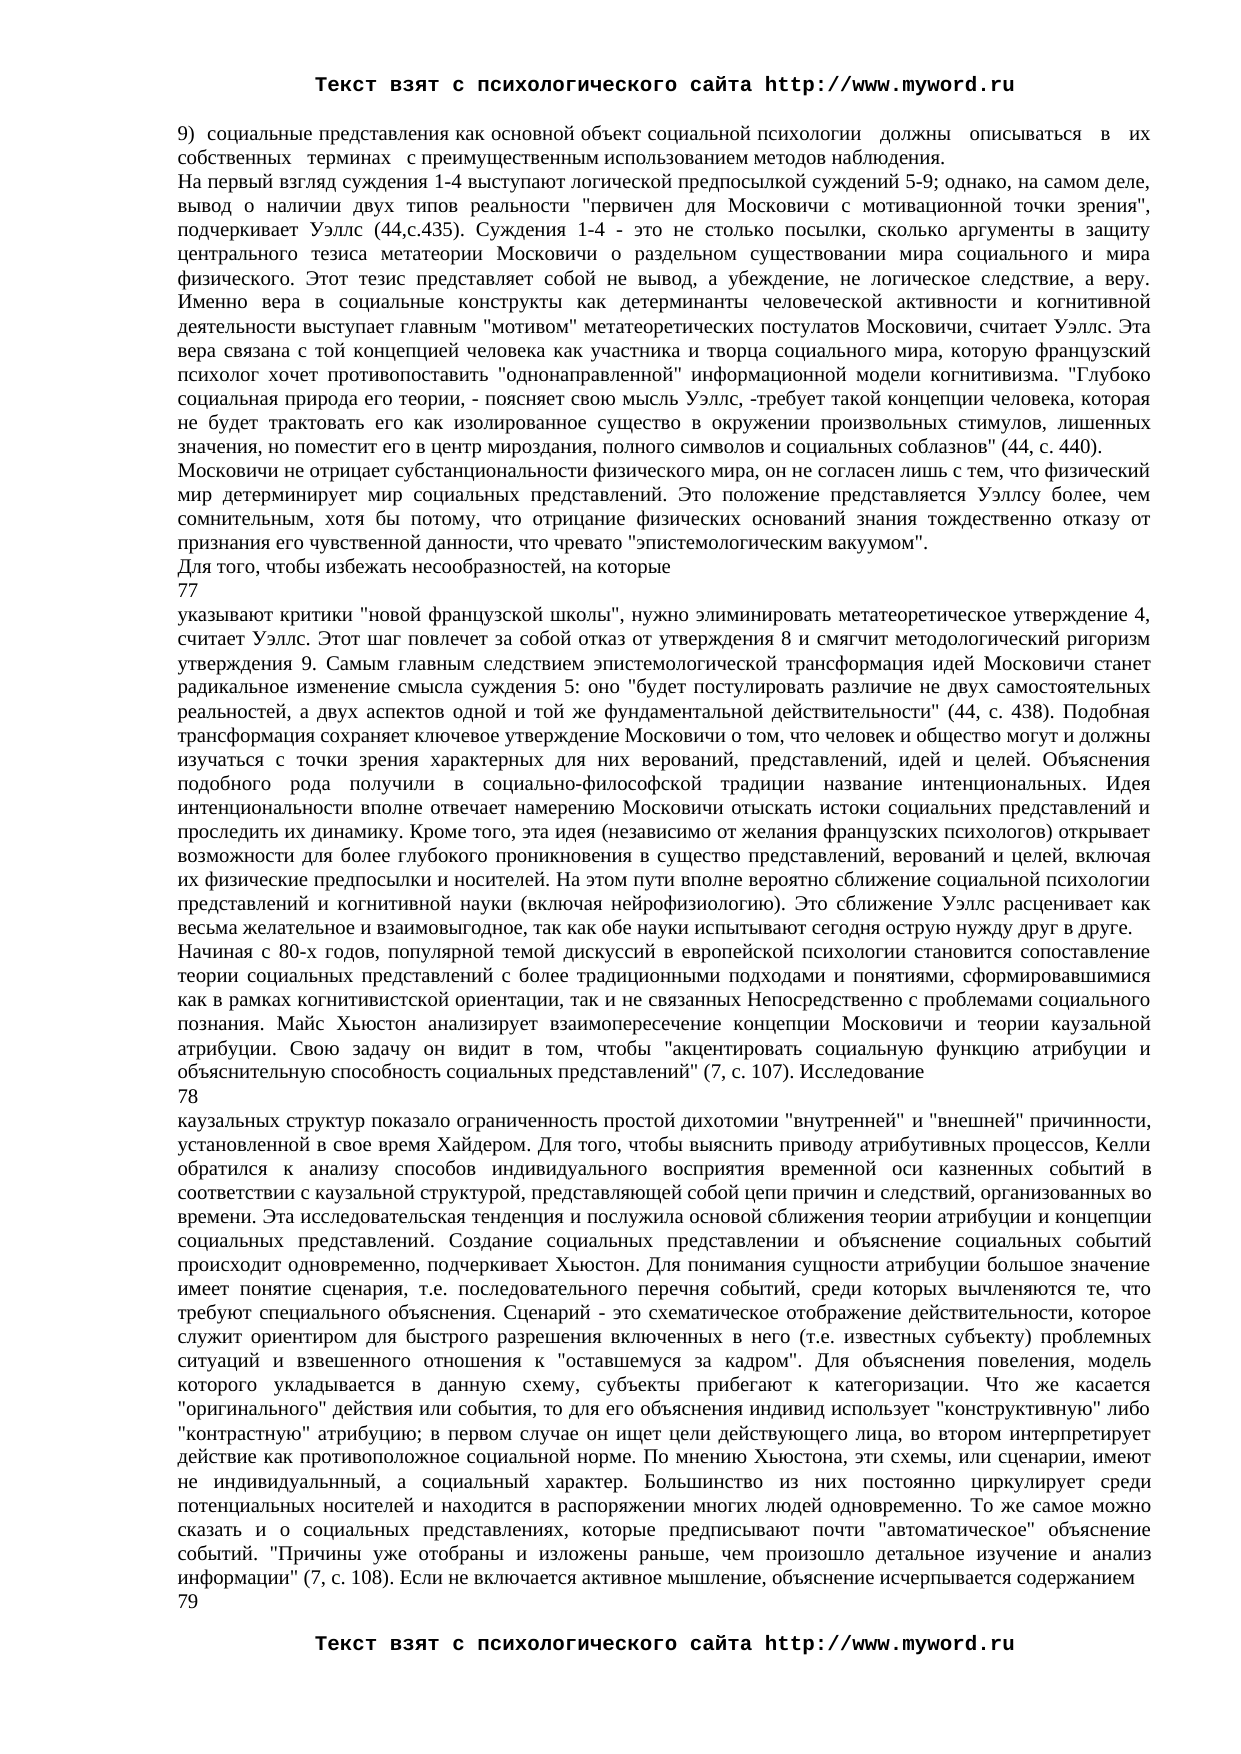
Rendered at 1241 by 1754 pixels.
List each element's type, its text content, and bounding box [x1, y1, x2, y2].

text 79 [177, 1589, 1152, 1613]
text Московичи не отрицает субстанциональности физического мира, он не согласен лишь с тем, что физический мир детерминирует мир социальных представлений. Это положение представляется Уэллсу более, чем сомнительным, хотя бы потому, что отрицание физических оснований знания тождественно отказу от признания его чувственной данности, что чревато "эпистемологическим вакуумом". [177, 458, 1152, 554]
text указывают критики "новой французской школы", нужно элиминировать метатеоретическое утверждение 4, считает Уэллс. Этот шаг повлечет за собой отказ от утверждения 8 и смягчит методологический ригоризм утверждения 9. Самым главным следствием эпистемологической трансформация идей Московичи станет радикальное изменение смысла суждения 5: оно "будет постулировать различие не двух самостоятельных реальностей, а двух аспектов одной и той же фундаментальной действительности" (44, с. 438). Подобная трансформация сохраняет ключевое утверждение Московичи о том, что человек и общество могут и должны изучаться с точки зрения характерных для них верований, представлений, идей и целей. Объяснения подобного рода получили в социально-философской традиции название интенциональных. Идея интенциональности вполне отвечает намерению Московичи отыскать истоки социальних представлений и проследить их динамику. Кроме того, эта идея (независимо от желания французских психологов) открывает возможности для более глубокого проникновения в существо представлений, верований и целей, включая их физические предпосылки и носителей. На этом пути вполне вероятно сближение социальной психологии представлений и когнитивной науки (включая нейрофизиологию). Это сближение Уэллс расценивает как весьма желательное и взаимовыгодное, так как обе науки испытывают сегодня острую нужду друг в друге. [177, 602, 1152, 939]
text 9) социальные представления как основной объект социальной психологии должны описываться в их собственных терминах с преимущественным использованием методов наблюдения. [177, 121, 1152, 169]
text 77 [177, 578, 1152, 602]
text 78 [177, 1083, 1152, 1108]
text Начиная с 80-х годов, популярной темой дискуссий в европейской психологии становится сопоставление теории социальных представлений с более традиционными подходами и понятиями, сформировавшимися как в рамках когнитивистской ориентации, так и не связанных Непосредственно с проблемами социального познания. Майс Хьюстон анализирует взаимопересечение концепции Московичи и теории каузальной атрибуции. Свою задачу он видит в том, чтобы "акцентировать социальную функцию атрибуции и объяснительную способность социальных представлений" (7, с. 107). Исследование [177, 939, 1152, 1083]
text Для того, чтобы избежать несообразностей, на которые [177, 554, 1152, 578]
text На первый взгляд суждения 1-4 выступают логической предпосылкой суждений 5-9; однако, на самом деле, вывод о наличии двух типов реальности "первичен для Московичи с мотивационной точки зрения", подчеркивает Уэллс (44,с.435). Суждения 1-4 - это не столько посылки, сколько аргументы в защиту центрального тезиса метатеории Московичи о раздельном существовании мира социального и мира физического. Этот тезис представляет собой не вывод, а убеждение, не логическое следствие, а веру. Именно вера в социальные конструкты как детерминанты человеческой активности и когнитивной деятельности выступает главным "мотивом" метатеоретических постулатов Московичи, считает Уэллс. Эта вера связана с той концепцией человека как участника и творца социального мира, которую французский психолог хочет противопоставить "однонаправленной" информационной модели когнитивизма. "Глубоко социальная природа его теории, - поясняет свою мысль Уэллс, -требует такой концепции человека, которая не будет трактовать его как изолированное существо в окружении произвольных стимулов, лишенных значения, но поместит его в центр мироздания, полного символов и социальных соблазнов" (44, с. 440). [177, 169, 1152, 458]
text каузальных структур показало ограниченность простой дихотомии "внутренней" и "внешней" причинности, установленной в свое время Хайдером. Для того, чтобы выяснить приводу атрибутивных процессов, Келли обратился к анализу способов индивидуального восприятия временной оси казненных событий в соответствии с каузальной структурой, представляющей собой цепи причин и следствий, организованных во времени. Эта исследовательская тенденция и послужила основой сближения теории атрибуции и концепции социальных представлений. Создание социальных представлении и объяснение социальных событий происходит одновременно, подчеркивает Хьюстон. Для понимания сущности атрибуции большое значение имеет понятие сценария, т.е. последовательного перечня событий, среди которых вычленяются те, что требуют специального объяснения. Сценарий - это схематическое отображение действительности, которое служит ориентиром для быстрого разрешения включенных в него (т.е. известных субъекту) проблемных ситуаций и взвешенного отношения к "оставшемуся за кадром". Для объяснения повеления, модель которого укладывается в данную схему, субъекты прибегают к категоризации. Что же касается "оригинального" действия или события, то для его объяснения индивид использует "конструктивную" либо "контрастную" атрибуцию; в первом случае он ищет цели действующего лица, во втором интерпретирует действие как противоположное социальной норме. По мнению Хьюстона, эти схемы, или сценарии, имеют не индивидуальнный, а социальный характер. Большинство из них постоянно циркулирует среди потенциальных носителей и находится в распоряжении многих людей одновременно. То же самое можно сказать и о социальных представлениях, которые предписывают почти "автоматическое" объяснение событий. "Причины уже отобраны и изложены раньше, чем произошло детальное изучение и анализ информации" (7, с. 108). Если не включается активное мышление, объяснение исчерпывается содержанием [177, 1108, 1152, 1589]
